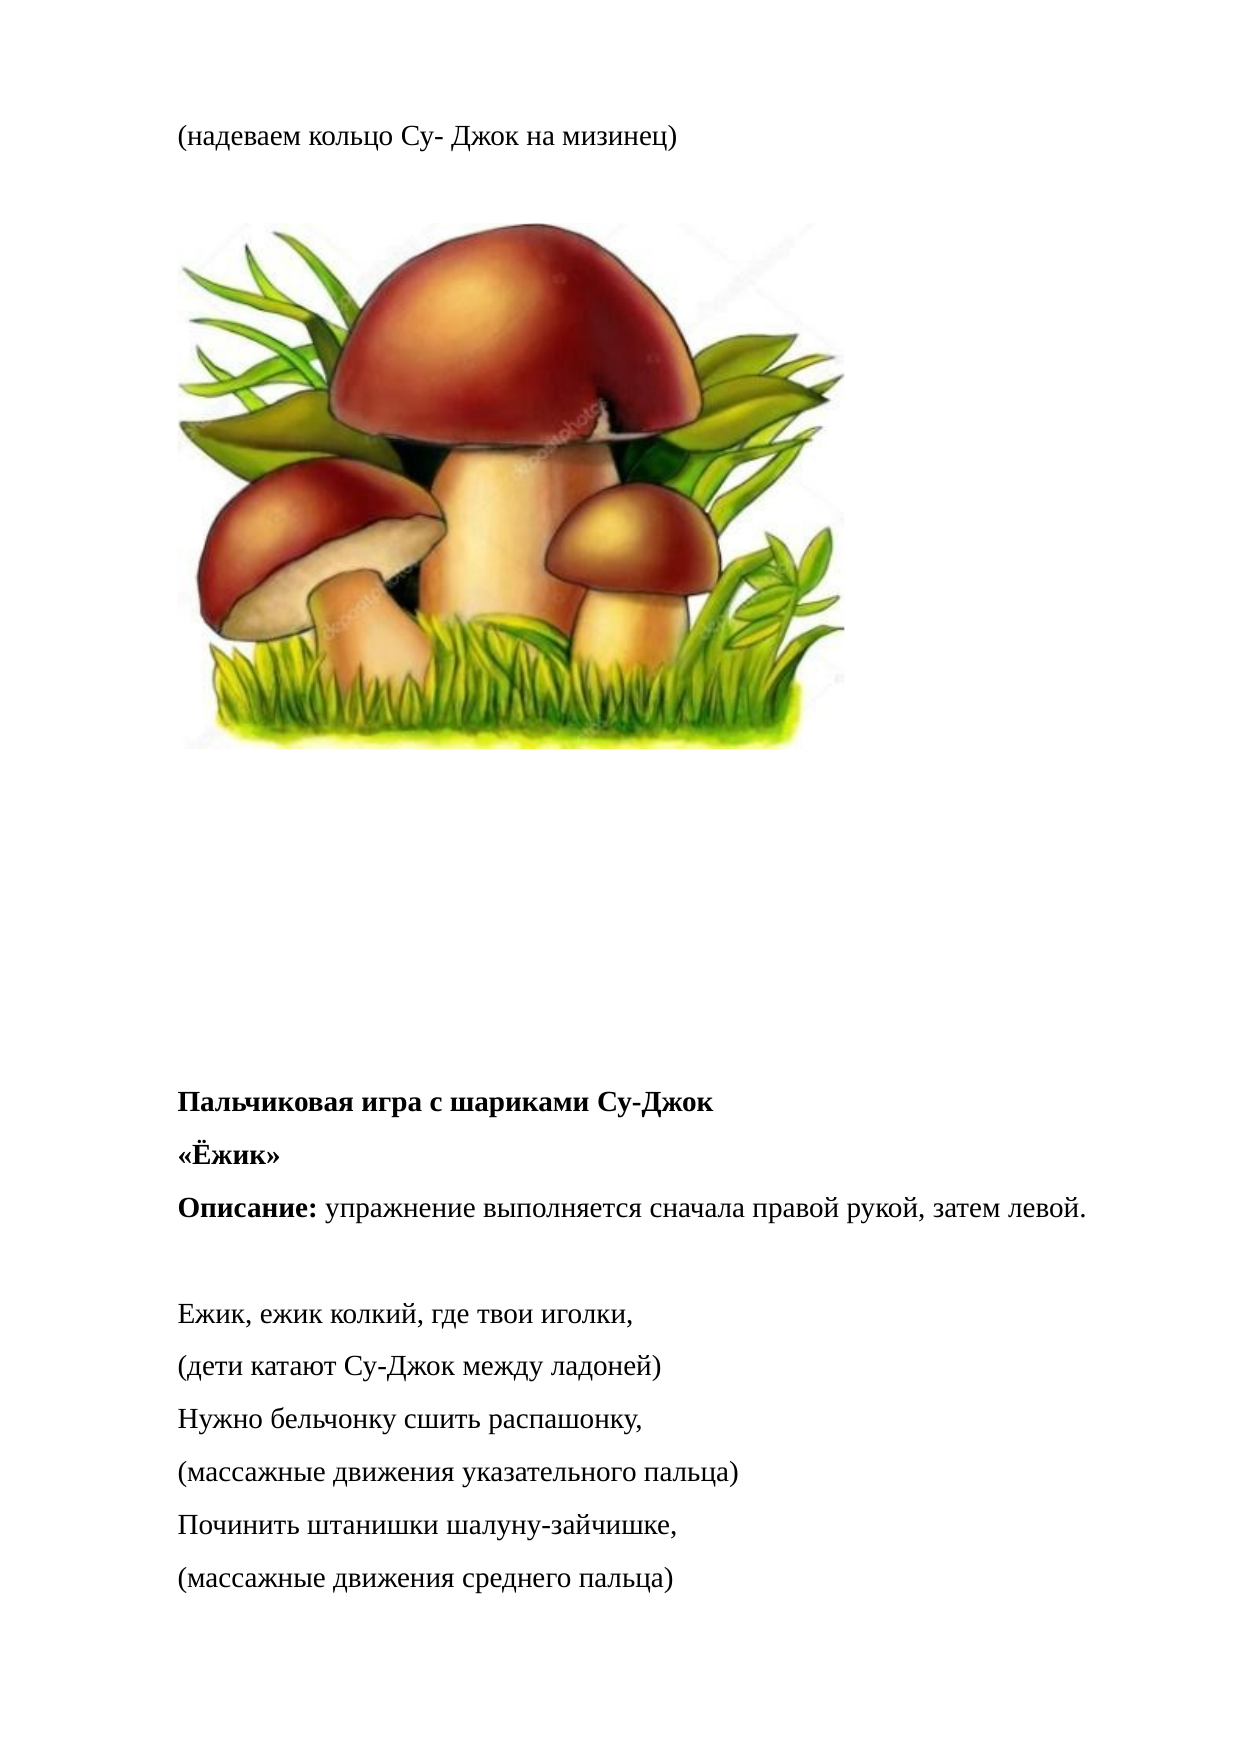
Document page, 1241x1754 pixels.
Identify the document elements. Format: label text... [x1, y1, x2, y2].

text Пальчиковая игра с шариками Су-Джок [177, 1084, 1152, 1118]
text «Ёжик» [177, 1137, 1152, 1171]
picture [177, 223, 845, 749]
text Нужно бельчонку сшить распашонку, [177, 1401, 1152, 1435]
text (надеваем кольцо Су- Джок на мизинец) [177, 118, 1152, 152]
text (массажные движения среднего пальца) [177, 1560, 1152, 1593]
text Описание: упражнение выполняется сначала правой рукой, затем левой. [177, 1190, 1152, 1224]
text Починить штанишки шалуну-зайчишке, [177, 1507, 1152, 1541]
text Ежик, ежик колкий, где твои иголки, [177, 1296, 1152, 1329]
text (массажные движения указательного пальца) [177, 1454, 1152, 1488]
text (дети катают Су-Джок между ладоней) [177, 1348, 1152, 1382]
